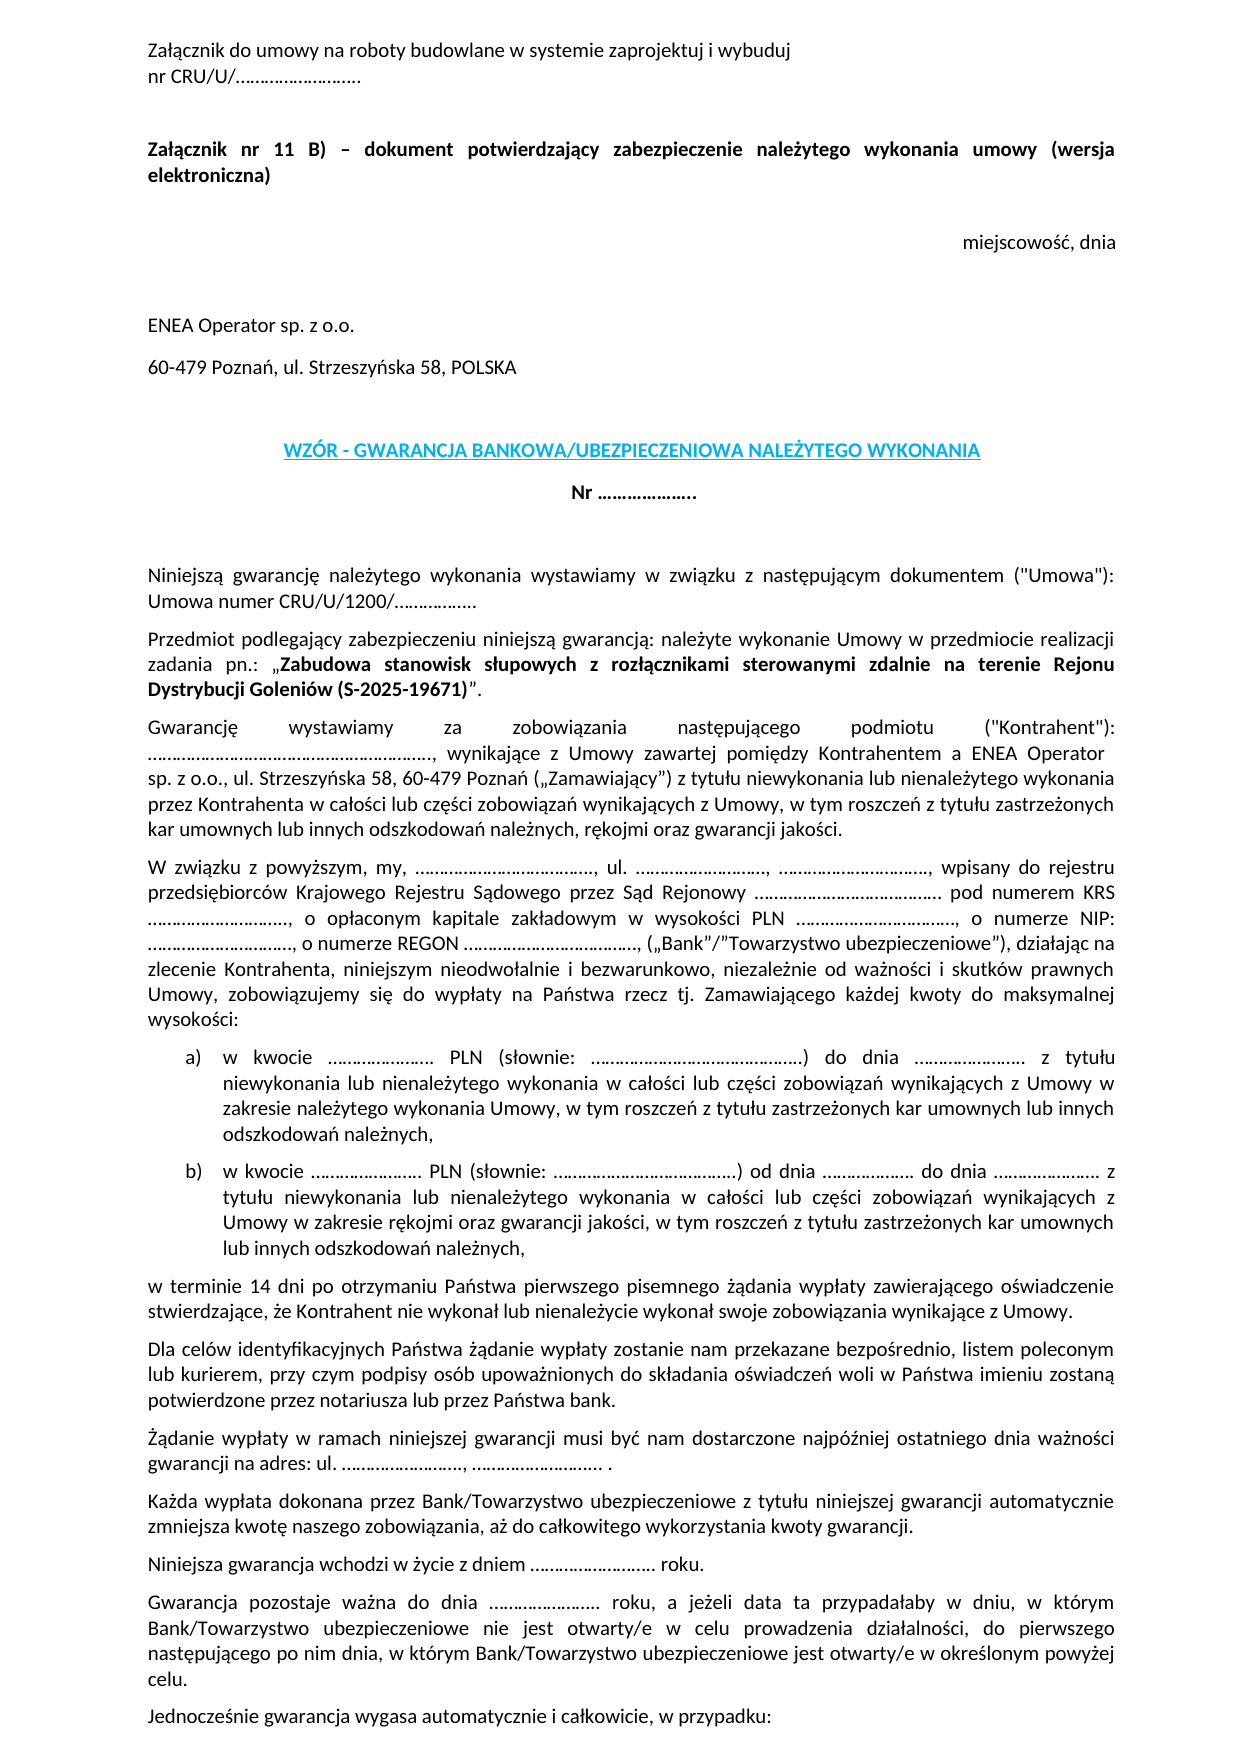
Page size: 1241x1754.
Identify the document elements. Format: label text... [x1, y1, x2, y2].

text Żądanie wypłaty w ramach niniejszej gwarancji musi być nam dostarczone najpóźniej ostatniego dnia ważności gwarancji na adres: ul. ……………………., ……………………... . [148, 1425, 1116, 1476]
text Gwarancję wystawiamy za zobowiązania następującego podmiotu ("Kontrahent"): ………………………………………………….., wynikające z Umowy zawartej pomiędzy Kontrahentem a ENEA Operator sp. z o.o., ul. Strzeszyńska 58, 60-479 Poznań („Zamawiający”) z tytułu niewykonania lub nienależytego wykonania przez Kontrahenta w całości lub części zobowiązań wynikających z Umowy, w tym roszczeń z tytułu zastrzeżonych kar umownych lub innych odszkodowań należnych, rękojmi oraz gwarancji jakości. [148, 714, 1116, 842]
text Przedmiot podlegający zabezpieczeniu niniejszą gwarancją: należyte wykonanie Umowy w przedmiocie realizacji zadania pn.: „Zabudowa stanowisk słupowych z rozłącznikami sterowanymi zdalnie na terenie Rejonu Dystrybucji Goleniów (S-2025-19671)”. [148, 626, 1116, 702]
text Dla celów identyfikacyjnych Państwa żądanie wypłaty zostanie nam przekazane bezpośrednio, listem poleconym lub kurierem, przy czym podpisy osób upoważnionych do składania oświadczeń woli w Państwa imieniu zostaną potwierdzone przez notariusza lub przez Państwa bank. [148, 1336, 1116, 1412]
subtitle Wzór - Gwarancja bankowa/ubezpieczeniowa należytego wykonania [148, 437, 1116, 463]
text Niniejsza gwarancja wchodzi w życie z dniem …………………….. roku. [148, 1552, 1116, 1577]
text 60-479 Poznań, ul. Strzeszyńska 58, POLSKA [148, 354, 1116, 379]
text W związku z powyższym, my, ………………………………., ul. ………………………, …………………………., wpisany do rejestru przedsiębiorców Krajowego Rejestru Sądowego przez Sąd Rejonowy ………………………………… pod numerem KRS ……………………….., o opłaconym kapitale zakładowym w wysokości PLN ……………………………, o numerze NIP: …………………………, o numerze REGON ………………………………, („Bank”/”Towarzystwo ubezpieczeniowe”), działając na zlecenie Kontrahenta, niniejszym nieodwołalnie i bezwarunkowo, niezależnie od ważności i skutków prawnych Umowy, zobowiązujemy się do wypłaty na Państwa rzecz tj. Zamawiającego każdej kwoty do maksymalnej wysokości: [148, 854, 1116, 1032]
text Nr ……………….. [148, 479, 1116, 504]
text Każda wypłata dokonana przez Bank/Towarzystwo ubezpieczeniowe z tytułu niniejszej gwarancji automatycznie zmniejsza kwotę naszego zobowiązania, aż do całkowitego wykorzystania kwoty gwarancji. [148, 1488, 1116, 1539]
text miejscowość, dnia [148, 229, 1116, 254]
text Niniejszą gwarancję należytego wykonania wystawiamy w związku z następującym dokumentem ("Umowa"): Umowa numer CRU/U/1200/…………….. [148, 562, 1116, 613]
list w kwocie ………………….. PLN (słownie: ………………………………..) od dnia ………………. do dnia …………………. z tytułu niewykonania lub nienależytego wykonania w całości lub części zobowiązań wynikających z Umowy w zakresie rękojmi oraz gwarancji jakości, w tym roszczeń z tytułu zastrzeżonych kar umownych lub innych odszkodowań należnych, [185, 1159, 1116, 1260]
text Gwarancja pozostaje ważna do dnia ………………….. roku, a jeżeli data ta przypadałaby w dniu, w którym Bank/Towarzystwo ubezpieczeniowe nie jest otwarty/e w celu prowadzenia działalności, do pierwszego następującego po nim dnia, w którym Bank/Towarzystwo ubezpieczeniowe jest otwarty/e w określonym powyżej celu. [148, 1589, 1116, 1691]
title Załącznik nr 11 B) – dokument potwierdzający zabezpieczenie należytego wykonania umowy (wersja elektroniczna) [148, 137, 1116, 187]
list w kwocie …………………. PLN (słownie: ……………………………………..) do dnia ………………….. z tytułu niewykonania lub nienależytego wykonania w całości lub części zobowiązań wynikających z Umowy w zakresie należytego wykonania Umowy, w tym roszczeń z tytułu zastrzeżonych kar umownych lub innych odszkodowań należnych, [185, 1044, 1116, 1146]
text Jednocześnie gwarancja wygasa automatycznie i całkowicie, w przypadku: [148, 1704, 1116, 1729]
text ENEA Operator sp. z o.o. [148, 312, 1116, 338]
text w terminie 14 dni po otrzymaniu Państwa pierwszego pisemnego żądania wypłaty zawierającego oświadczenie stwierdzające, że Kontrahent nie wykonał lub nienależycie wykonał swoje zobowiązania wynikające z Umowy. [148, 1273, 1116, 1324]
